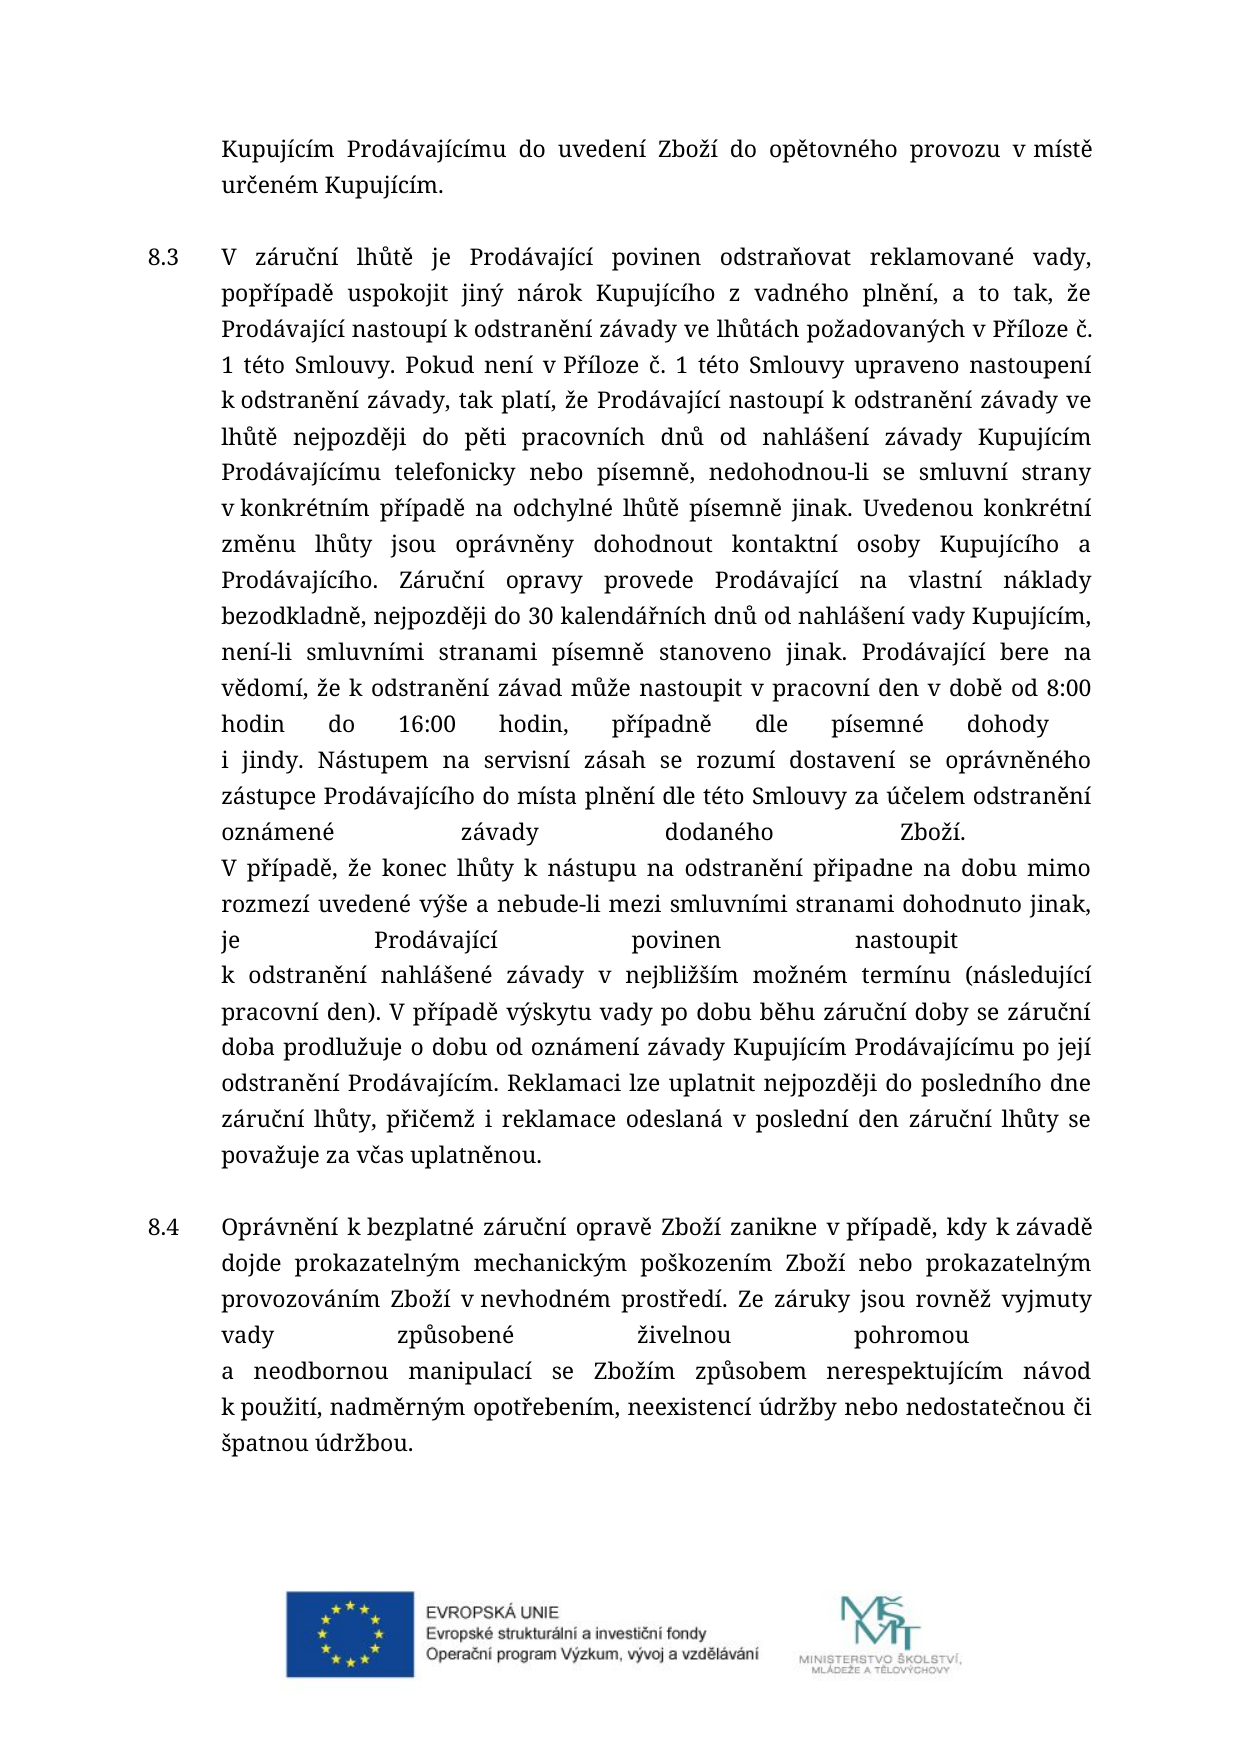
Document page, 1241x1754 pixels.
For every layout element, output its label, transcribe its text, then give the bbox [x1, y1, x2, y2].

text 8.4 Oprávnění k bezplatné záruční opravě Zboží zanikne v případě, kdy k závadě dojde prokazatelným mechanickým poškozením Zboží nebo prokazatelným provozováním Zboží v nevhodném prostředí. Ze záruky jsou rovněž vyjmuty vady způsobené živelnou pohromou a neodbornou manipulací se Zbožím způsobem nerespektujícím návod k použití, nadměrným opotřebením, neexistencí údržby nebo nedostatečnou či špatnou údržbou. [148, 1211, 1093, 1458]
picture [242, 1550, 999, 1720]
text 8.3 V záruční lhůtě je Prodávající povinen odstraňovat reklamované vady, popřípadě uspokojit jiný nárok Kupujícího z vadného plnění, a to tak, že Prodávající nastoupí k odstranění závady ve lhůtách požadovaných v Příloze č. 1 této Smlouvy. Pokud není v Příloze č. 1 této Smlouvy upraveno nastoupení k odstranění závady, tak platí, že Prodávající nastoupí k odstranění závady ve lhůtě nejpozději do pěti pracovních dnů od nahlášení závady Kupujícím Prodávajícímu telefonicky nebo písemně, nedohodnou-li se smluvní strany v konkrétním případě na odchylné lhůtě písemně jinak. Uvedenou konkrétní změnu lhůty jsou oprávněny dohodnout kontaktní osoby Kupujícího a Prodávajícího. Záruční opravy provede Prodávající na vlastní náklady bezodkladně, nejpozději do 30 kalendářních dnů od nahlášení vady Kupujícím, není-li smluvními stranami písemně stanoveno jinak. Prodávající bere na vědomí, že k odstranění závad může nastoupit v pracovní den v době od 8:00 hodin do 16:00 hodin, případně dle písemné dohody i jindy. Nástupem na servisní zásah se rozumí dostavení se oprávněného zástupce Prodávajícího do místa plnění dle této Smlouvy za účelem odstranění oznámené závady dodaného Zboží. V případě, že konec lhůty k nástupu na odstranění připadne na dobu mimo rozmezí uvedené výše a nebude-li mezi smluvními stranami dohodnuto jinak, je Prodávající povinen nastoupit k odstranění nahlášené závady v nejbližším možném termínu (následující pracovní den). V případě výskytu vady po dobu běhu záruční doby se záruční doba prodlužuje o dobu od oznámení závady Kupujícím Prodávajícímu po její odstranění Prodávajícím. Reklamaci lze uplatnit nejpozději do posledního dne záruční lhůty, přičemž i reklamace odeslaná v poslední den záruční lhůty se považuje za včas uplatněnou. [148, 241, 1093, 1170]
